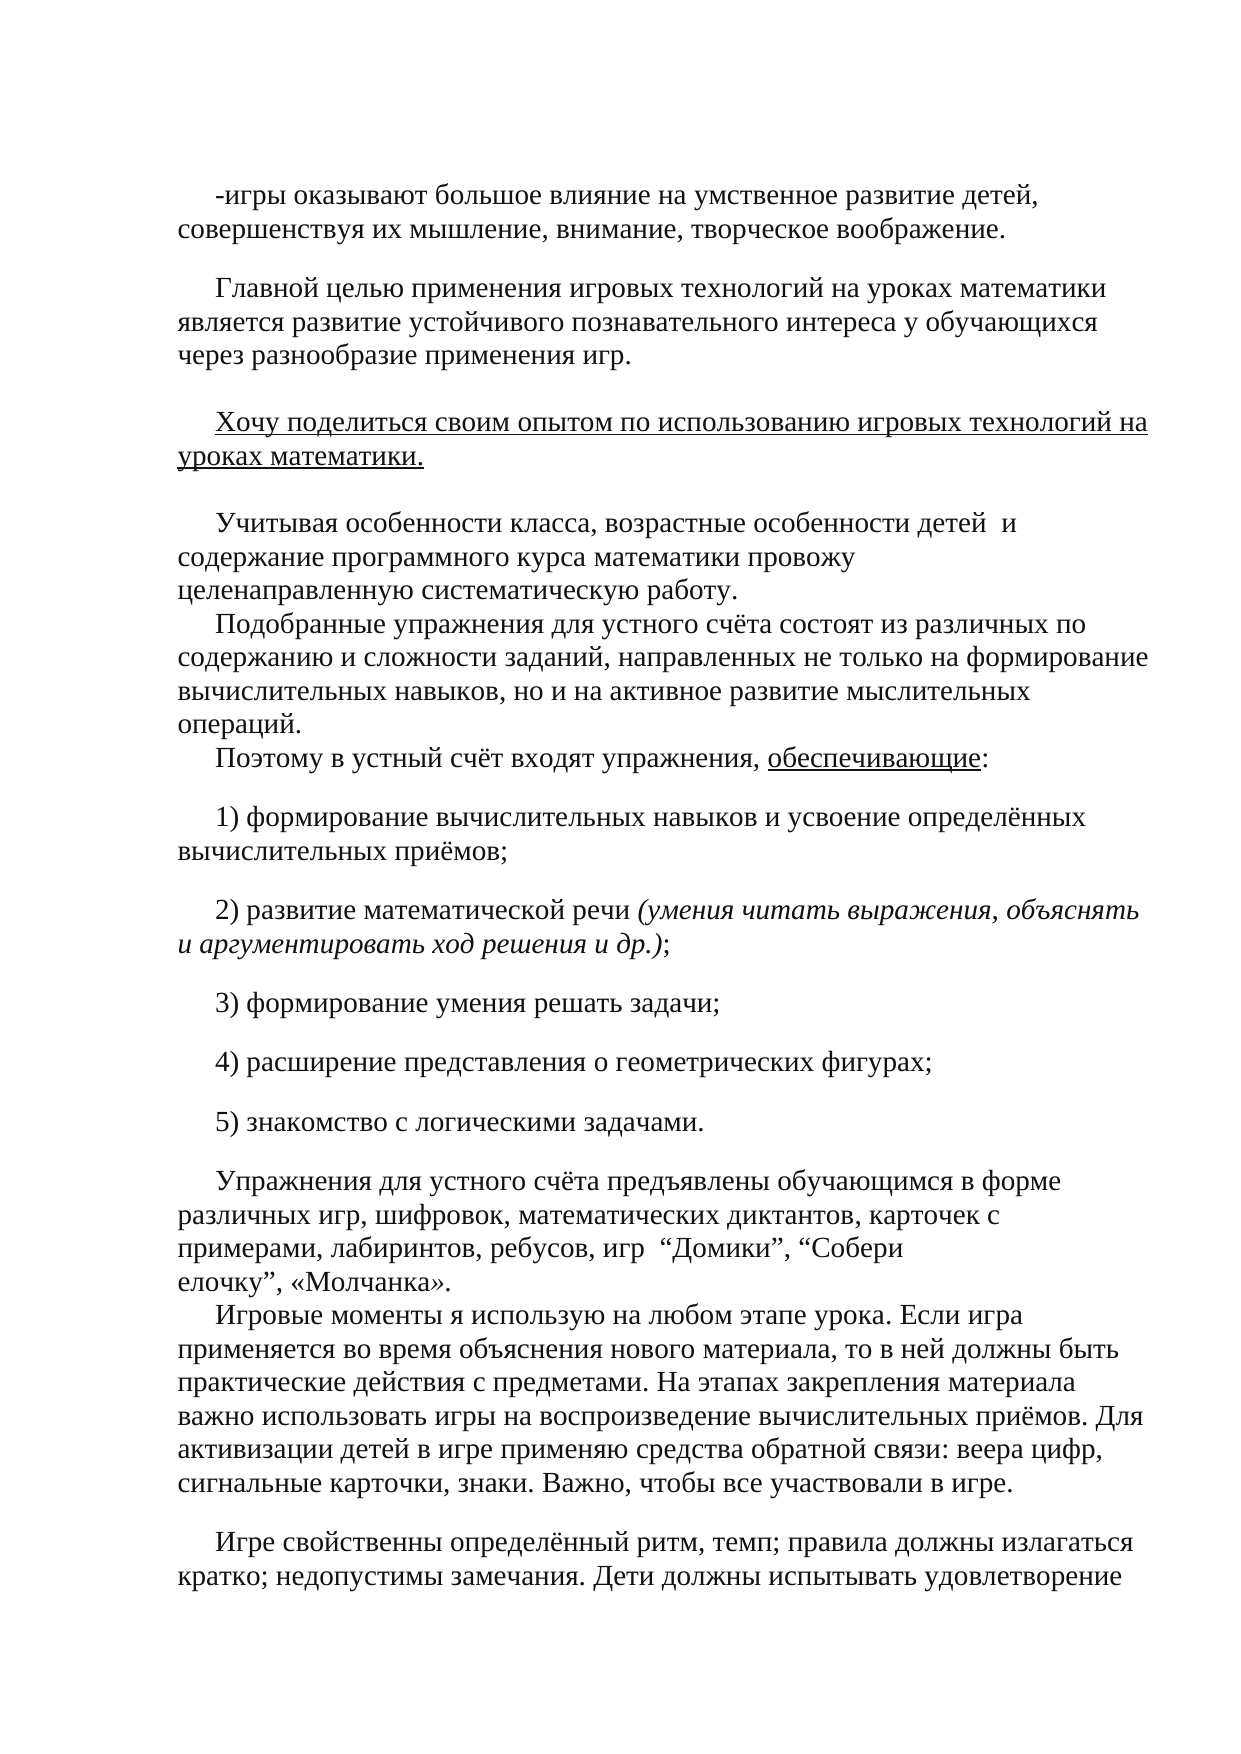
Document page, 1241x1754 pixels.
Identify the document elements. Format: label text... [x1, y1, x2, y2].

text Хочу поделиться своим опытом по использованию игровых технологий на уроках математики. [177, 404, 1152, 472]
text 5) знакомство с логическими задачами. [177, 1104, 1152, 1137]
text Подобранные упражнения для устного счёта состоят из различных по содержанию и сложности заданий, направленных не только на формирование вычислительных навыков, но и на активное развитие мыслительных операций. [177, 606, 1152, 740]
text 2) развитие математической речи (умения читать выражения, объяснять и аргументировать ход решения и др.); [177, 892, 1152, 959]
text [177, 1524, 1152, 1592]
text 3) формирование умения решать задачи; [177, 985, 1152, 1019]
text Поэтому в устный счёт входят упражнения, обеспечивающие: [177, 740, 1152, 773]
text Главной целью применения игровых технологий на уроках математики является развитие устойчивого познавательного интереса у обучающихся через разнообразие применения игр. [177, 270, 1152, 371]
text Учитывая особенности класса, возрастные особенности детей и содержание программного курса математики провожу целенаправленную систематическую работу. [177, 505, 1152, 606]
text 4) расширение представления о геометрических фигурах; [177, 1044, 1152, 1078]
text 1) формирование вычислительных навыков и усвоение определённых вычислительных приёмов; [177, 799, 1152, 866]
text Упражнения для устного счёта предъявлены обучающимся в форме различных игр, шифровок, математических диктантов, карточек с примерами, лабиринтов, ребусов, игр “Домики”, “Собери елочку”, «Молчанка». [177, 1163, 1152, 1297]
text -игры оказывают большое влияние на умственное развитие детей, совершенствуя их мышление, внимание, творческое воображение. [177, 177, 1152, 244]
text Игровые моменты я использую на любом этапе урока. Если игра применяется во время объяснения нового материала, то в ней должны быть практические действия с предметами. На этапах закрепления материала важно использовать игры на воспроизведение вычислительных приёмов. Для активизации детей в игре применяю средства обратной связи: веера цифр, сигнальные карточки, знаки. Важно, чтобы все участвовали в игре. [177, 1297, 1152, 1499]
